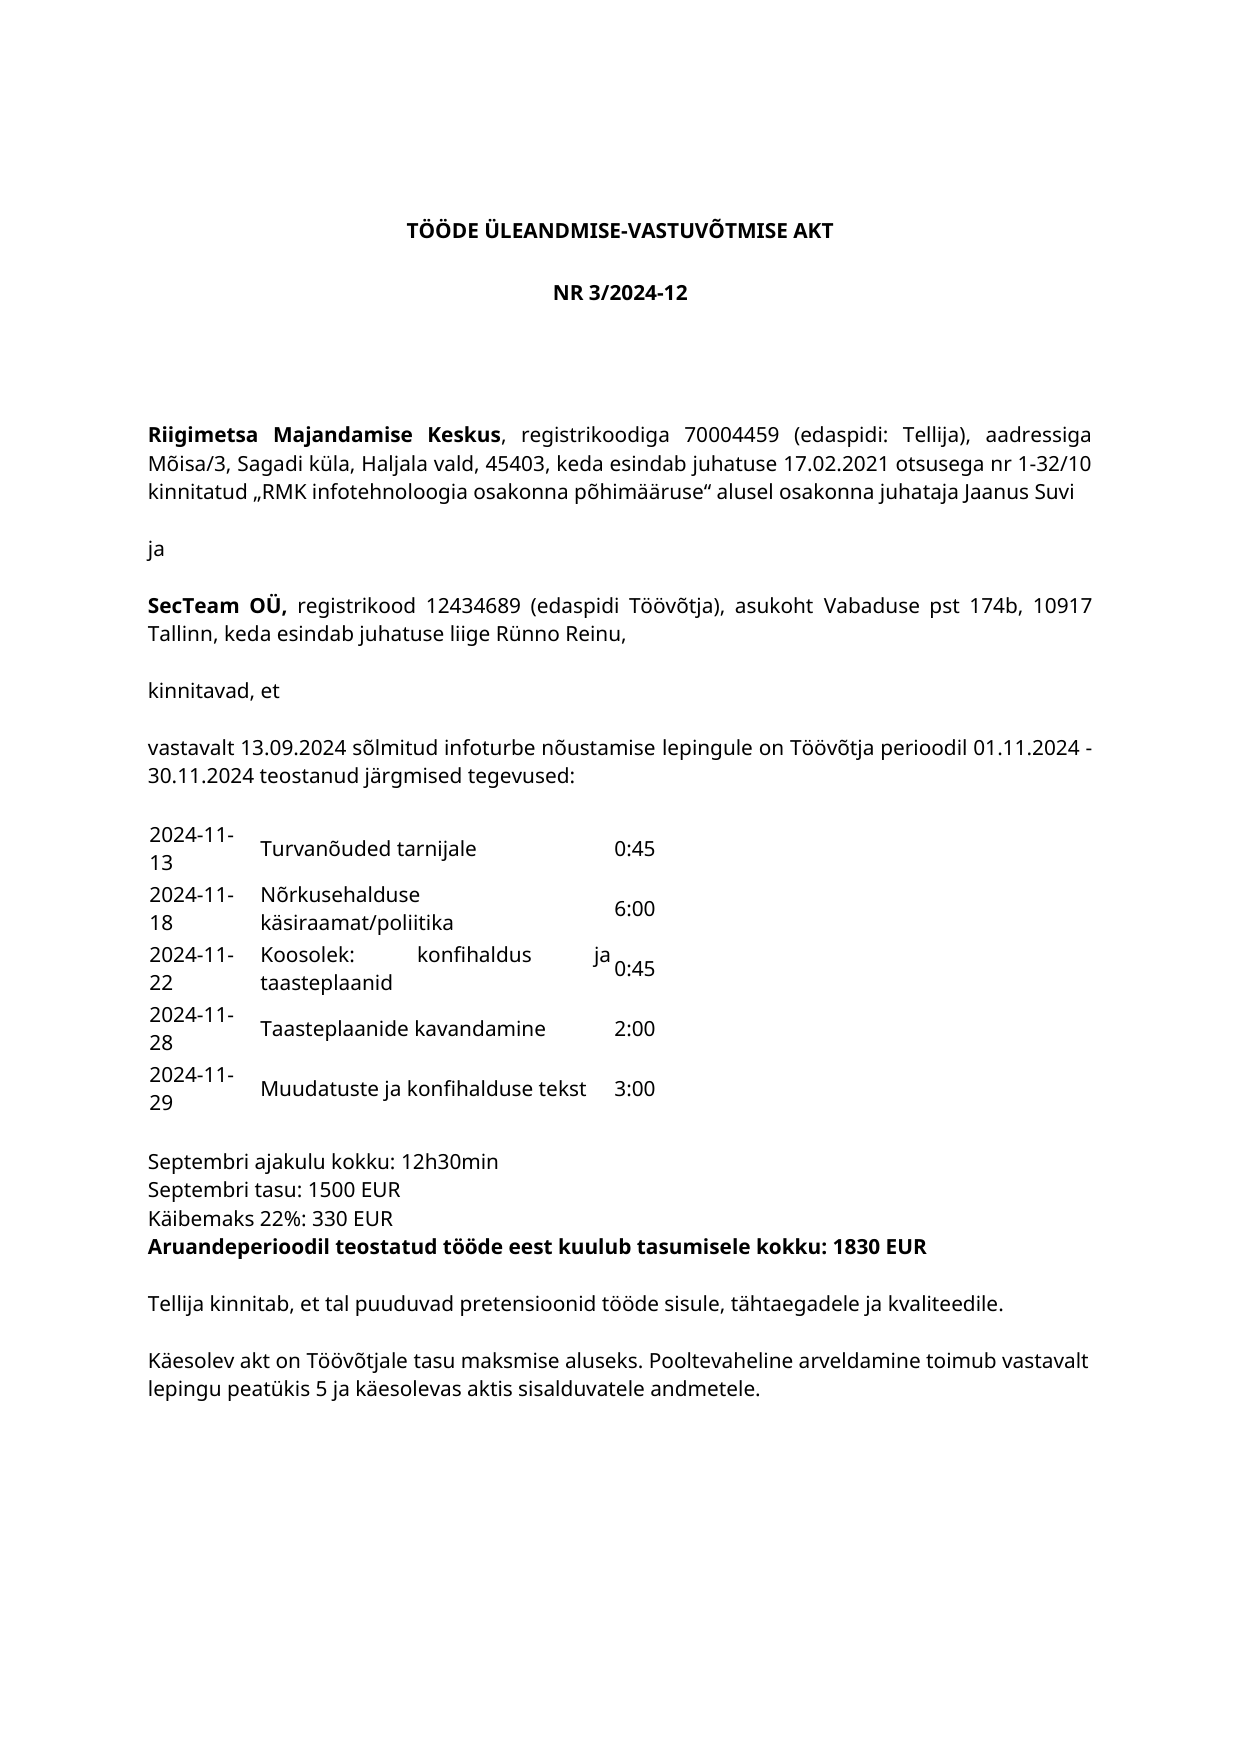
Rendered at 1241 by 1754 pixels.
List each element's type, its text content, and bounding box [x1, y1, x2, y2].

table_header 0:45 [613, 819, 660, 878]
table_cell Nõrkusehalduse käsiraamat/poliitika [259, 879, 612, 938]
table_cell 0:45 [613, 939, 660, 998]
table_cell 2024-11-28 [148, 999, 258, 1058]
text Septembri ajakulu kokku: 12h30min [148, 1147, 1093, 1175]
text kinnitavad, et [148, 676, 1093, 705]
text Riigimetsa Majandamise Keskus, registrikoodiga 70004459 (edaspidi: Tellija), aadressiga Mõisa/3, Sagadi küla, Haljala vald, 45403, keda esindab juhatuse 17.02.2021 otsusega nr 1-32/10 kinnitatud „RMK infotehnoloogia osakonna põhimääruse“ alusel osakonna juhataja Jaanus Suvi [148, 420, 1093, 506]
table_cell 2:00 [613, 999, 660, 1058]
table_cell 6:00 [613, 879, 660, 938]
text Käibemaks 22%: 330 EUR [148, 1204, 1093, 1232]
table_cell 3:00 [613, 1059, 660, 1118]
table_cell Taasteplaanide kavandamine [259, 999, 612, 1058]
text Aruandeperioodil teostatud tööde eest kuulub tasumisele kokku: 1830 EUR [148, 1232, 1093, 1261]
text Septembri tasu: 1500 EUR [148, 1175, 1093, 1204]
table_cell Muudatuste ja konfihalduse tekst [259, 1059, 612, 1118]
text NR 3/2024-12 [148, 278, 1093, 307]
text Käesolev akt on Töövõtjale tasu maksmise aluseks. Pooltevaheline arveldamine toimub vastavalt lepingu peatükis 5 ja käesolevas aktis sisalduvatele andmetele. [148, 1346, 1093, 1403]
table_cell Koosolek: konfihaldus ja taasteplaanid [259, 939, 612, 998]
text ja [148, 534, 1093, 563]
text vastavalt 13.09.2024 sõlmitud infoturbe nõustamise lepingule on Töövõtja perioodil 01.11.2024 - 30.11.2024 teostanud järgmised tegevused: [148, 733, 1093, 790]
text TÖÖDE ÜLEANDMISE-VASTUVÕTMISE AKT [148, 216, 1093, 244]
table_cell 2024-11-22 [148, 939, 258, 998]
text Tellija kinnitab, et tal puuduvad pretensioonid tööde sisule, tähtaegadele ja kvaliteedile. [148, 1289, 1093, 1318]
table_cell 2024-11-29 [148, 1059, 258, 1118]
table_header 2024-11-13 [148, 819, 258, 878]
text SecTeam OÜ, registrikood 12434689 (edaspidi Töövõtja), asukoht Vabaduse pst 174b, 10917 Tallinn, keda esindab juhatuse liige Rünno Reinu, [148, 591, 1093, 648]
table_cell 2024-11-18 [148, 879, 258, 938]
table_header Turvanõuded tarnijale [259, 819, 612, 878]
